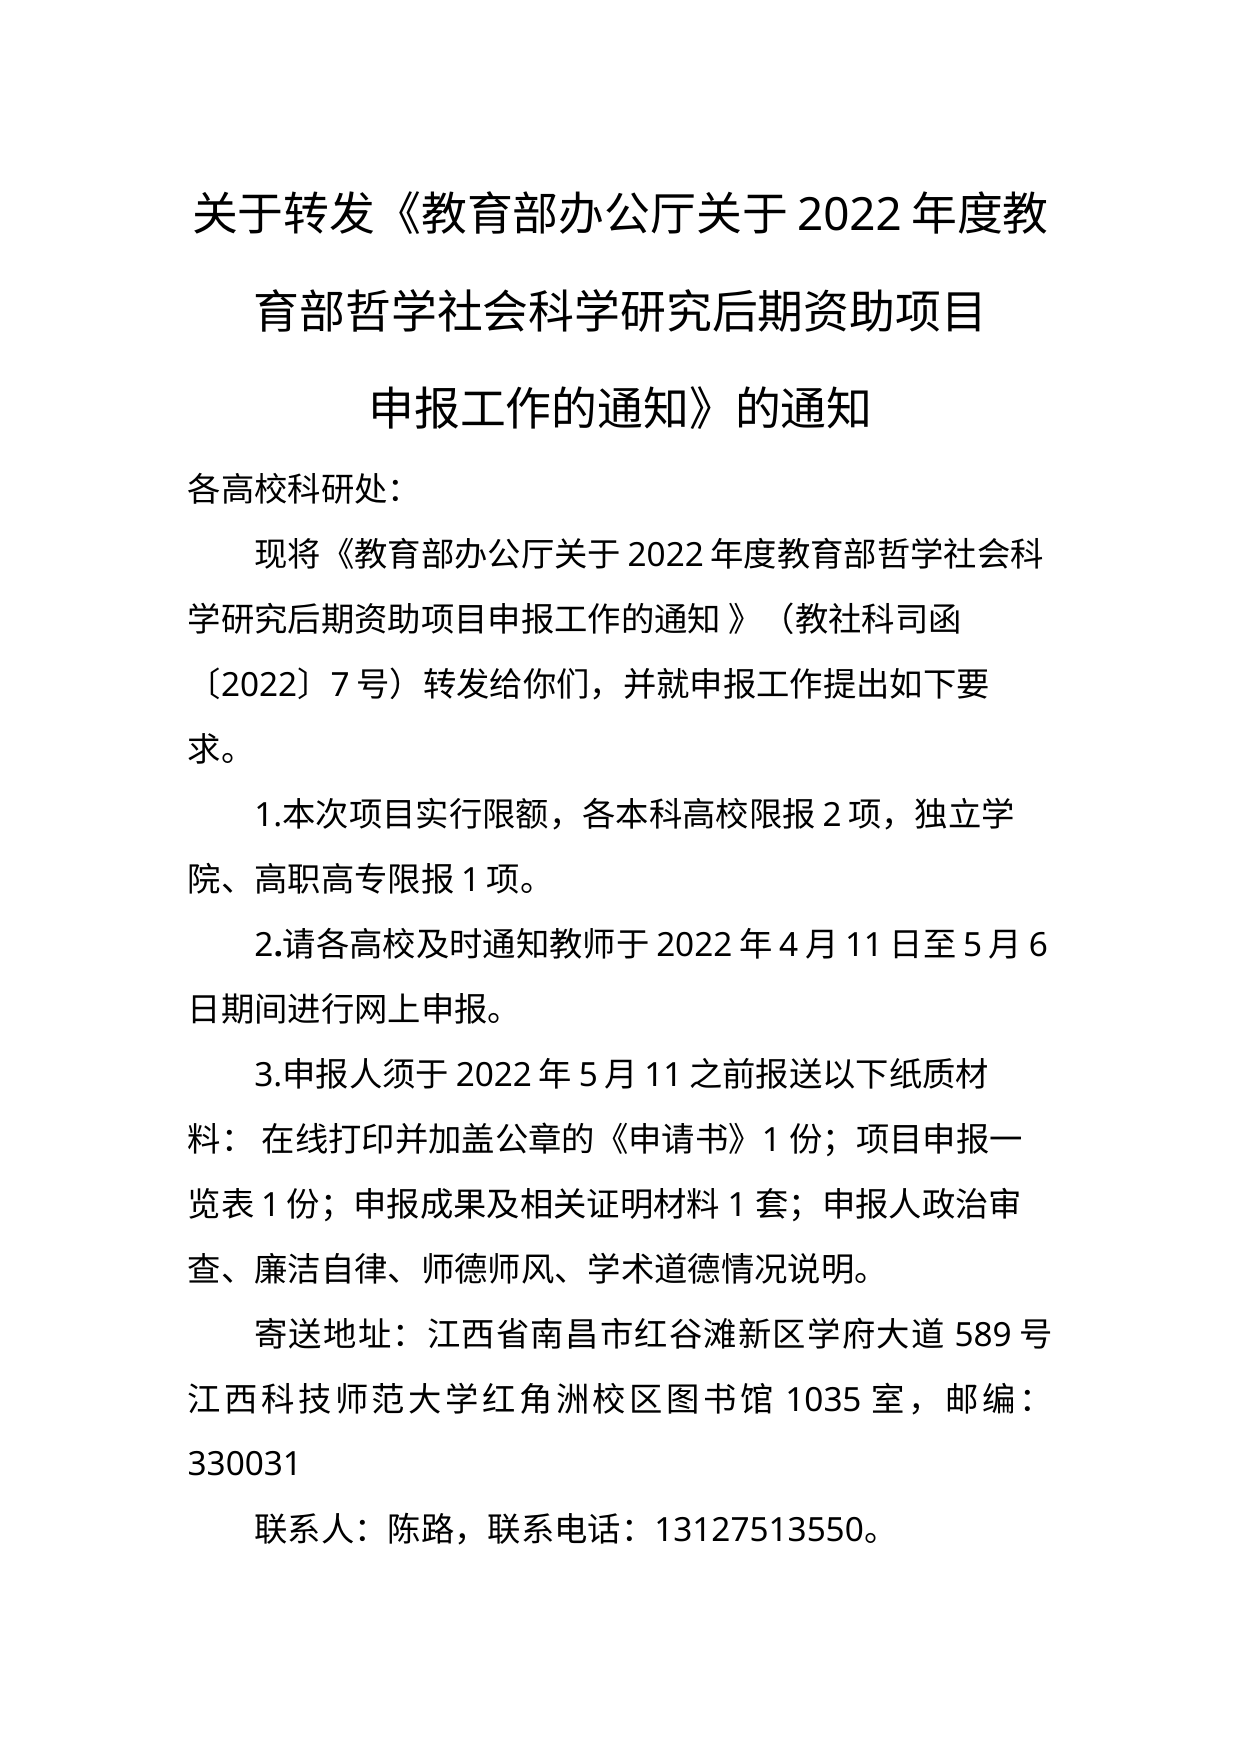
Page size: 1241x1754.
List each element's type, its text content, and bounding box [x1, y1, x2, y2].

text 关于转发《教育部办公厅关于2022年度教育部哲学社会科学研究后期资助项目 [187, 162, 1053, 357]
text 申报工作的通知》的通知 [187, 357, 1053, 454]
text 寄送地址：江西省南昌市红谷滩新区学府大道589号江西科技师范大学红角洲校区图书馆1035室，邮编：330031 [187, 1299, 1053, 1494]
text 1.本次项目实行限额，各本科高校限报2项，独立学院、高职高专限报1项。 [187, 779, 1053, 909]
text 各高校科研处： [187, 454, 1053, 519]
text 2.请各高校及时通知教师于2022年4月11日至5月6日期间进行网上申报。 [187, 909, 1053, 1039]
text 联系人：陈路，联系电话：13127513550。 [187, 1494, 1053, 1559]
text 3.申报人须于2022年5月11之前报送以下纸质材料： 在线打印并加盖公章的《申请书》1 份；项目申报一览表1份；申报成果及相关证明材料 1 套；申报人政治审查、廉洁自律、师德师风、学术道德情况说明。 [187, 1039, 1053, 1299]
text 现将《教育部办公厅关于2022年度教育部哲学社会科学研究后期资助项目申报工作的通知 》（教社科司函〔2022〕7号）转发给你们，并就申报工作提出如下要求。 [187, 519, 1053, 779]
